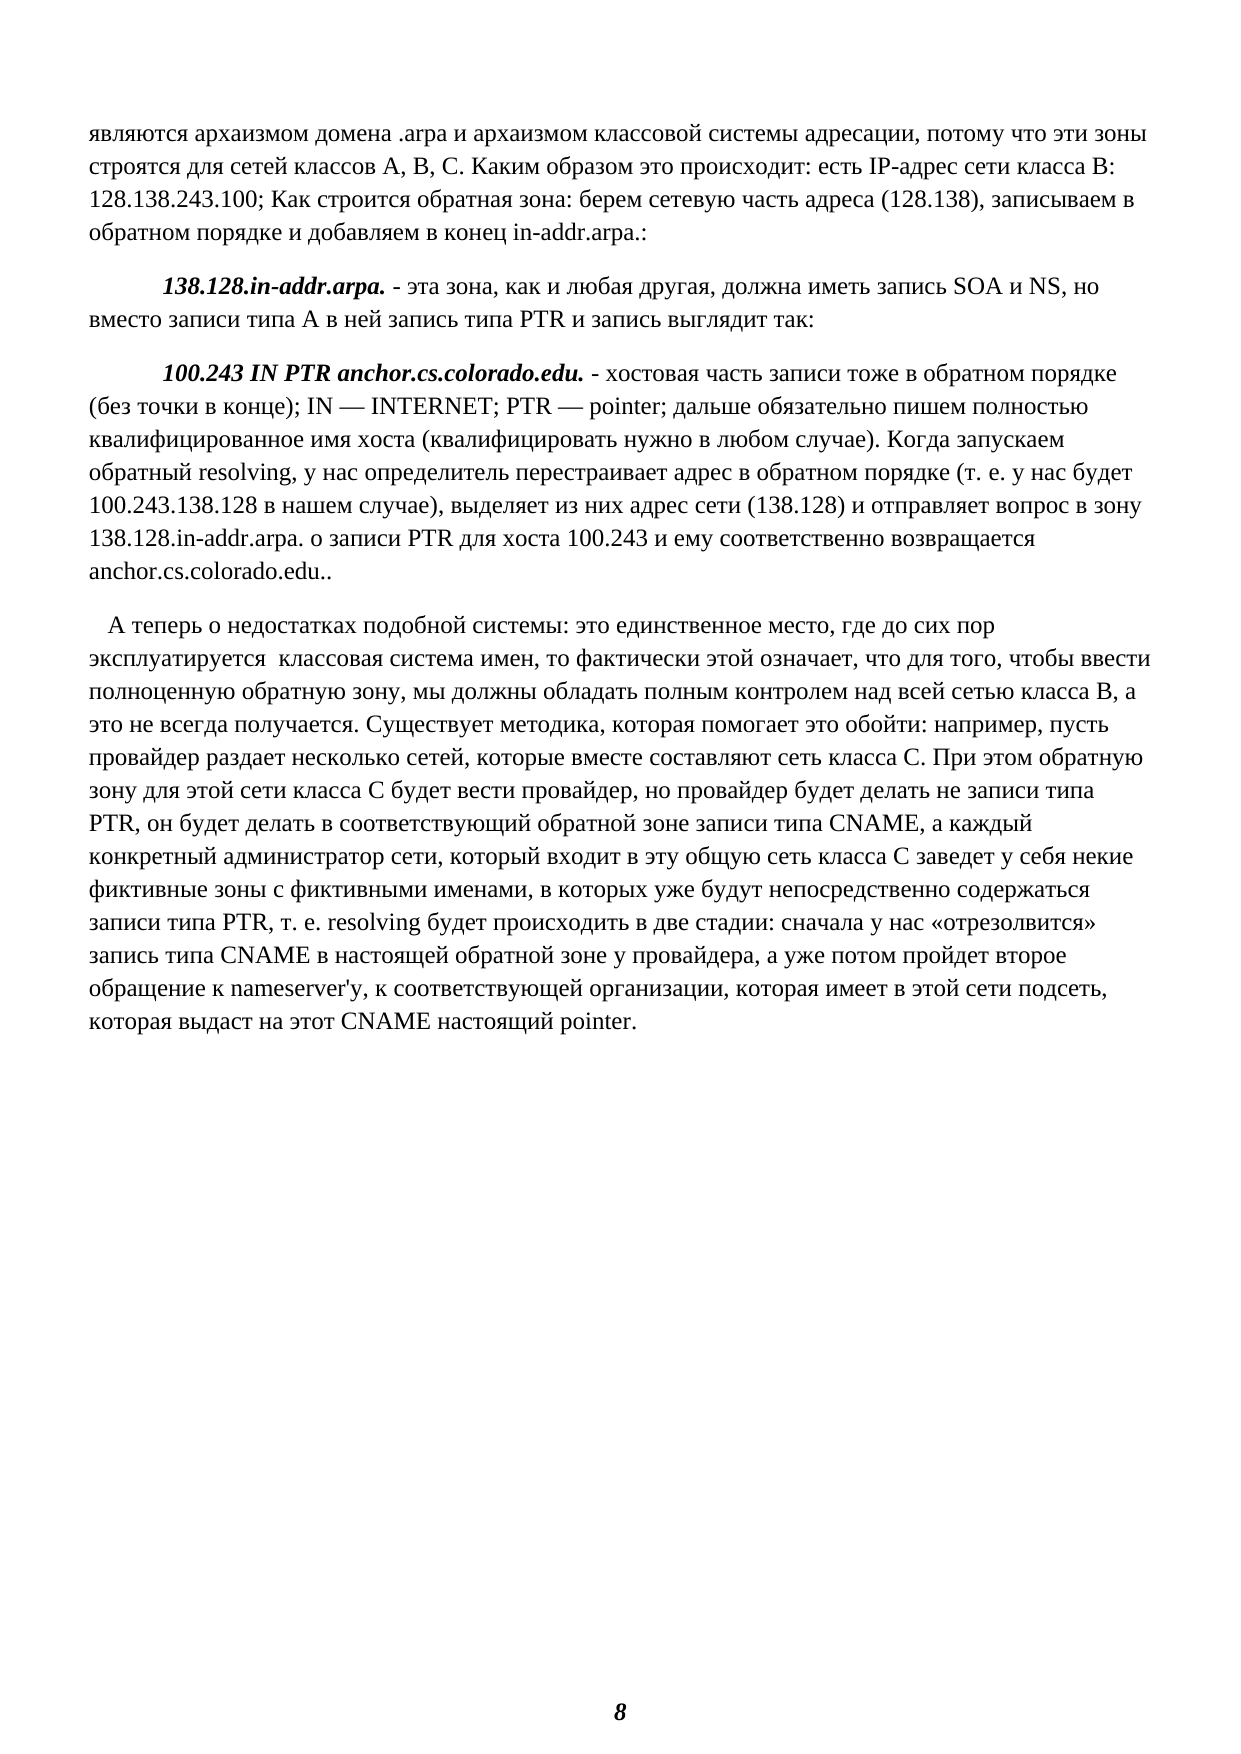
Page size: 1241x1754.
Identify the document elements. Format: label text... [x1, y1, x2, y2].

text 100.243 IN PTR anchor.cs.colorado.edu. - хостовая часть записи тоже в обратном порядке (без точки в конце); IN — INTERNET; PTR — pointer; дальше обязательно пишем полностью квалифицированное имя хоста (квалифицировать нужно в любом случае). Когда запускаем обратный resolving, у нас определитель перестраивает адрес в обратном порядке (т. е. у нас будет 100.243.138.128 в нашем случае), выделяет из них адрес сети (138.128) и отправляет вопрос в зону 138.128.in-addr.arpa. о записи PTR для хоста 100.243 и ему соответственно возвращается anchor.cs.colorado.edu.. [89, 358, 1152, 585]
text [89, 118, 1152, 246]
text 138.128.in-addr.arpa. - эта зона, как и любая другая, должна иметь запись SOA и NS, но вместо записи типа A в ней запись типа PTR и запись выглядит так: [89, 271, 1152, 333]
text А теперь о недостатках подобной системы: это единственное место, где до сих пор эксплуатируется классовая система имен, то фактически этой означает, что для того, чтобы ввести полноценную обратную зону, мы должны обладать полным контролем над всей сетью класса B, а это не всегда получается. Существует методика, которая помогает это обойти: например, пусть провайдер раздает несколько сетей, которые вместе составляют сеть класса C. При этом обратную зону для этой сети класса C будет вести провайдер, но провайдер будет делать не записи типа PTR, он будет делать в соответствующий обратной зоне записи типа CNAME, а каждый конкретный администратор сети, который входит в эту общую сеть класса C заведет у себя некие фиктивные зоны с фиктивными именами, в которых уже будут непосредственно содержаться записи типа PTR, т. е. resolving будет происходить в две стадии: сначала у нас «отрезолвится» запись типа CNAME в настоящей обратной зоне у провайдера, а уже потом пройдет второе обращение к nameserver'у, к соответствующей организации, которая имеет в этой сети подсеть, которая выдаст на этот CNAME настоящий pointer. [89, 610, 1152, 1035]
